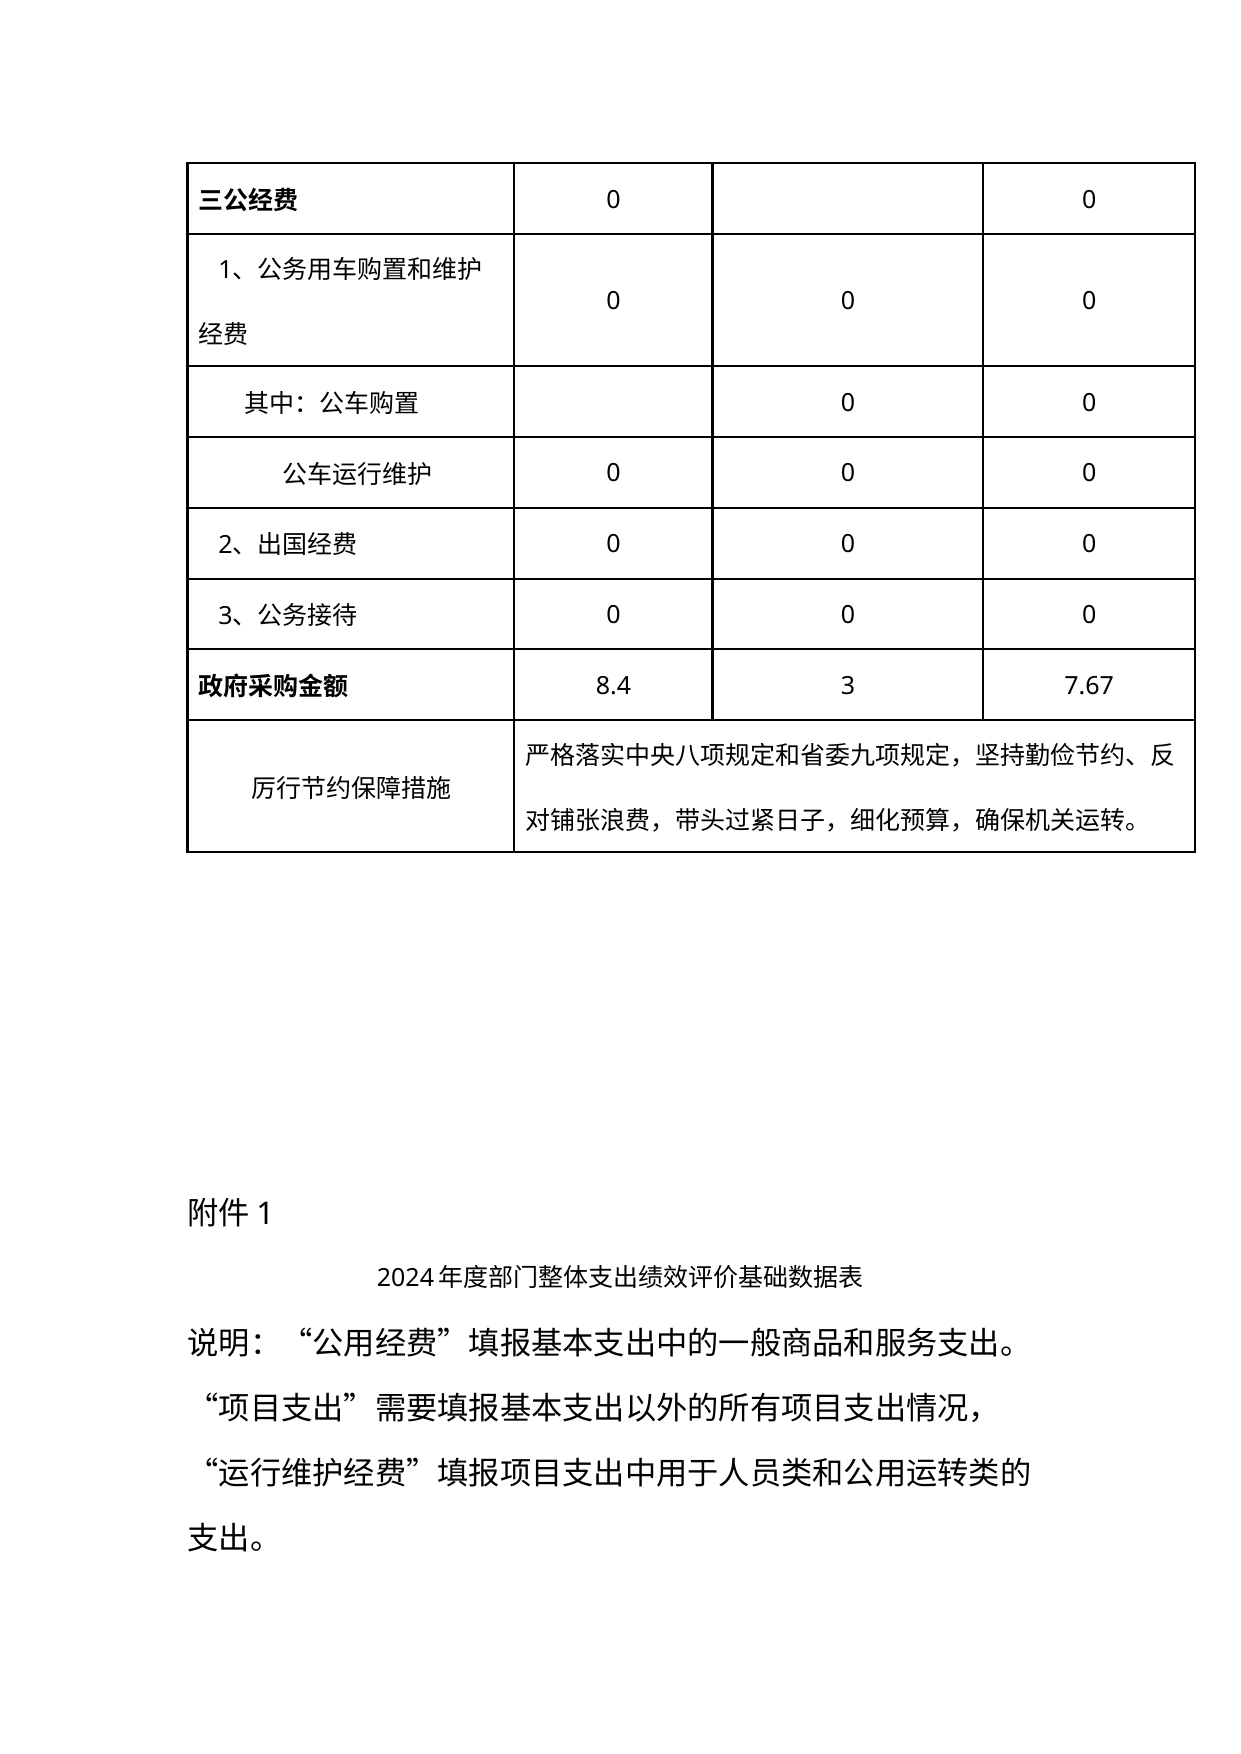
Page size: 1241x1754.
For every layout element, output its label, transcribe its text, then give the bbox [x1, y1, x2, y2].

text 说明：“公用经费”填报基本支出中的一般商品和服务支出。“项目支出”需要填报基本支出以外的所有项目支出情况，“运行维护经费”填报项目支出中用于人员类和公用运转类的支出。 [187, 1308, 1053, 1568]
table_cell 公车运行维护 [189, 438, 513, 507]
table_cell 0 [984, 164, 1194, 233]
text 附件1 [187, 1178, 1053, 1243]
table_cell 其中：公车购置 [189, 367, 513, 436]
table_cell 0 [714, 235, 982, 365]
table_cell 0 [984, 367, 1194, 436]
table_cell 0 [714, 509, 982, 577]
table_cell 0 [714, 438, 982, 507]
table_cell 0 [515, 164, 711, 233]
table_cell 0 [714, 367, 982, 436]
table_cell 0 [515, 509, 711, 577]
table_cell 政府采购金额 [189, 650, 513, 719]
table_cell 0 [984, 438, 1194, 507]
table_cell 2、出国经费 [189, 509, 513, 577]
table_cell 0 [515, 580, 711, 648]
text 2024年度部门整体支出绩效评价基础数据表 [187, 1243, 1053, 1308]
table_cell 3 [714, 650, 982, 719]
table_cell 7.67 [984, 650, 1194, 719]
table_cell 0 [515, 235, 711, 365]
table_cell 8.4 [515, 650, 711, 719]
table_cell 0 [515, 438, 711, 507]
table_cell 0 [984, 509, 1194, 577]
table_cell 1、公务用车购置和维护经费 [189, 235, 513, 365]
table_cell 3、公务接待 [189, 580, 513, 648]
table_cell 0 [984, 580, 1194, 648]
table_cell 0 [714, 580, 982, 648]
table_cell 0 [984, 235, 1194, 365]
table_cell [515, 367, 711, 436]
table_cell 三公经费 [189, 164, 513, 233]
table_cell 严格落实中央八项规定和省委九项规定，坚持勤俭节约、反对铺张浪费，带头过紧日子，细化预算，确保机关运转。 [515, 721, 1194, 851]
table_cell 厉行节约保障措施 [189, 721, 513, 851]
table_cell [714, 164, 982, 233]
